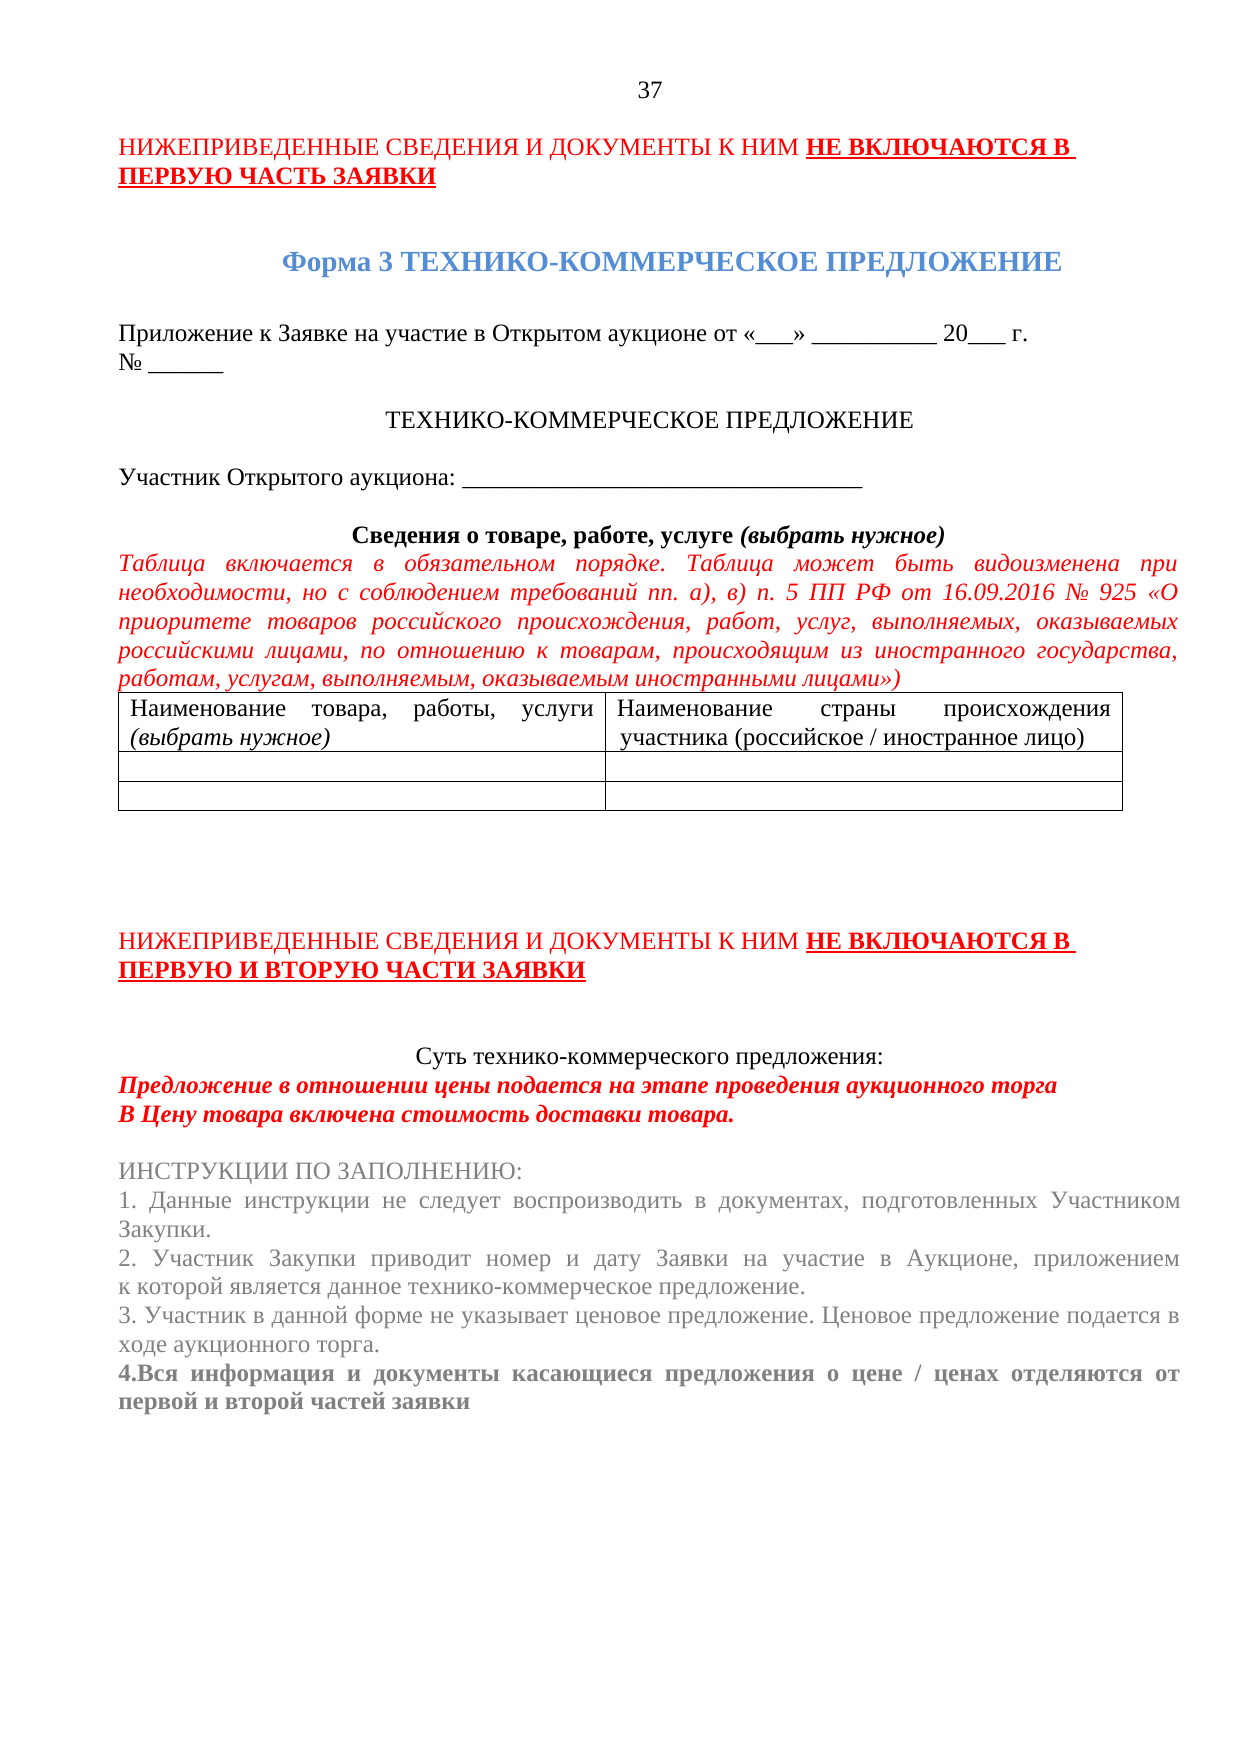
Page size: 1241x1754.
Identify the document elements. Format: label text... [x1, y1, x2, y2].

text 4.Вся информация и документы касающиеся предложения о цене / ценах отделяются от первой и второй частей заявки [118, 1358, 1181, 1415]
text НИЖЕПРИВЕДЕННЫЕ СВЕДЕНИЯ И ДОКУМЕНТЫ К НИМ НЕ ВКЛЮЧАЮТСЯ В ПЕРВУЮ И ВТОРУЮ ЧАСТИ ЗАЯВКИ [118, 926, 1181, 984]
text НИЖЕПРИВЕДЕННЫЕ СВЕДЕНИЯ И ДОКУМЕНТЫ К НИМ НЕ ВКЛЮЧАЮТСЯ В ПЕРВУЮ ЧАСТЬ ЗАЯВКИ [118, 132, 1181, 190]
text Приложение к Заявке на участие в Открытом аукционе от «___» __________ 20___ г. [118, 318, 1181, 347]
text ИНСТРУКЦИИ ПО ЗАПОЛНЕНИЮ: [118, 1156, 1181, 1185]
table_header Наименование страны происхождения участника (российское / иностранное лицо) [606, 693, 1122, 751]
text ТЕХНИКО-КОММЕРЧЕСКОЕ ПРЕДЛОЖЕНИЕ [118, 405, 1181, 433]
text Таблица включается в обязательном порядке. Таблица может быть видоизменена при необходимости, но с соблюдением требований пп. а), в) п. 5 ПП РФ от 16.09.2016 № 925 «О приоритете товаров российского происхождения, работ, услуг, выполняемых, оказываемых российскими лицами, по отношению к товарам, происходящим из иностранного государства, работам, услугам, выполняемым, оказываемым иностранными лицами») [118, 548, 1181, 692]
text Суть технико-коммерческого предложения: [118, 1041, 1181, 1070]
text № ______ [118, 347, 1181, 376]
text 3. Участник в данной форме не указывает ценовое предложение. Ценовое предложение подается в ходе аукционного торга. [118, 1300, 1181, 1358]
text Сведения о товаре, работе, услуге (выбрать нужное) [118, 520, 1181, 548]
table_header Наименование товара, работы, услуги (выбрать нужное) [119, 693, 605, 751]
text Форма 3 ТЕХНИКО-КОММЕРЧЕСКОЕ ПРЕДЛОЖЕНИЕ [163, 244, 1181, 277]
text 2. Участник Закупки приводит номер и дату Заявки на участие в Аукционе, приложением к которой является данное технико-коммерческое предложение. [118, 1243, 1181, 1300]
text Участник Открытого аукциона: ________________________________ [118, 462, 1181, 491]
table_cell [606, 752, 1122, 781]
text 1. Данные инструкции не следует воспроизводить в документах, подготовленных Участником Закупки. [118, 1185, 1181, 1243]
table_cell [119, 782, 605, 810]
table_cell [606, 782, 1122, 810]
text Предложение в отношении цены подается на этапе проведения аукционного торга [118, 1070, 1181, 1099]
text В Цену товара включена стоимость доставки товара. [118, 1099, 1181, 1128]
table_cell [119, 752, 605, 781]
